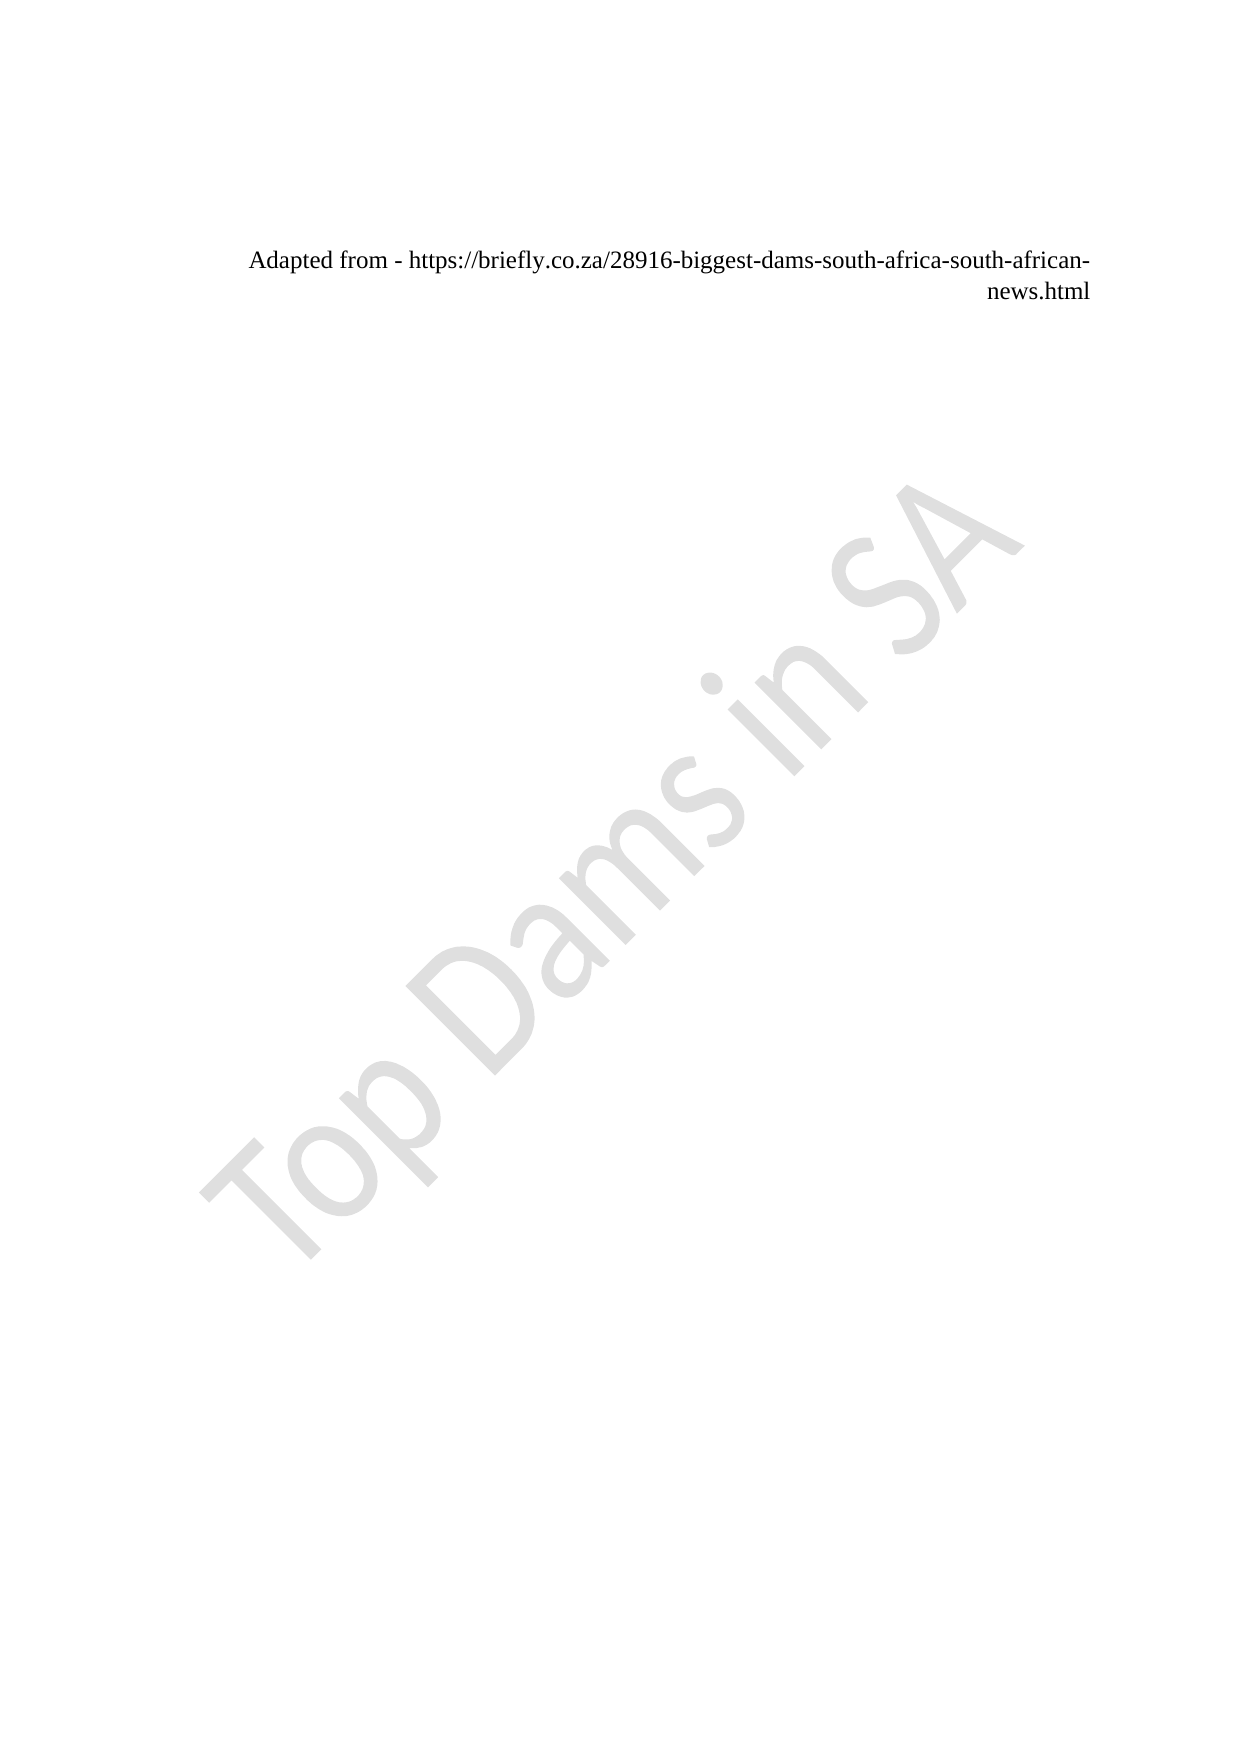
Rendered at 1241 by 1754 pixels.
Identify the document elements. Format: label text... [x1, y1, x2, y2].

text Adapted from - https://briefly.co.za/28916-biggest-dams-south-africa-south-african-news.html [150, 245, 1090, 305]
